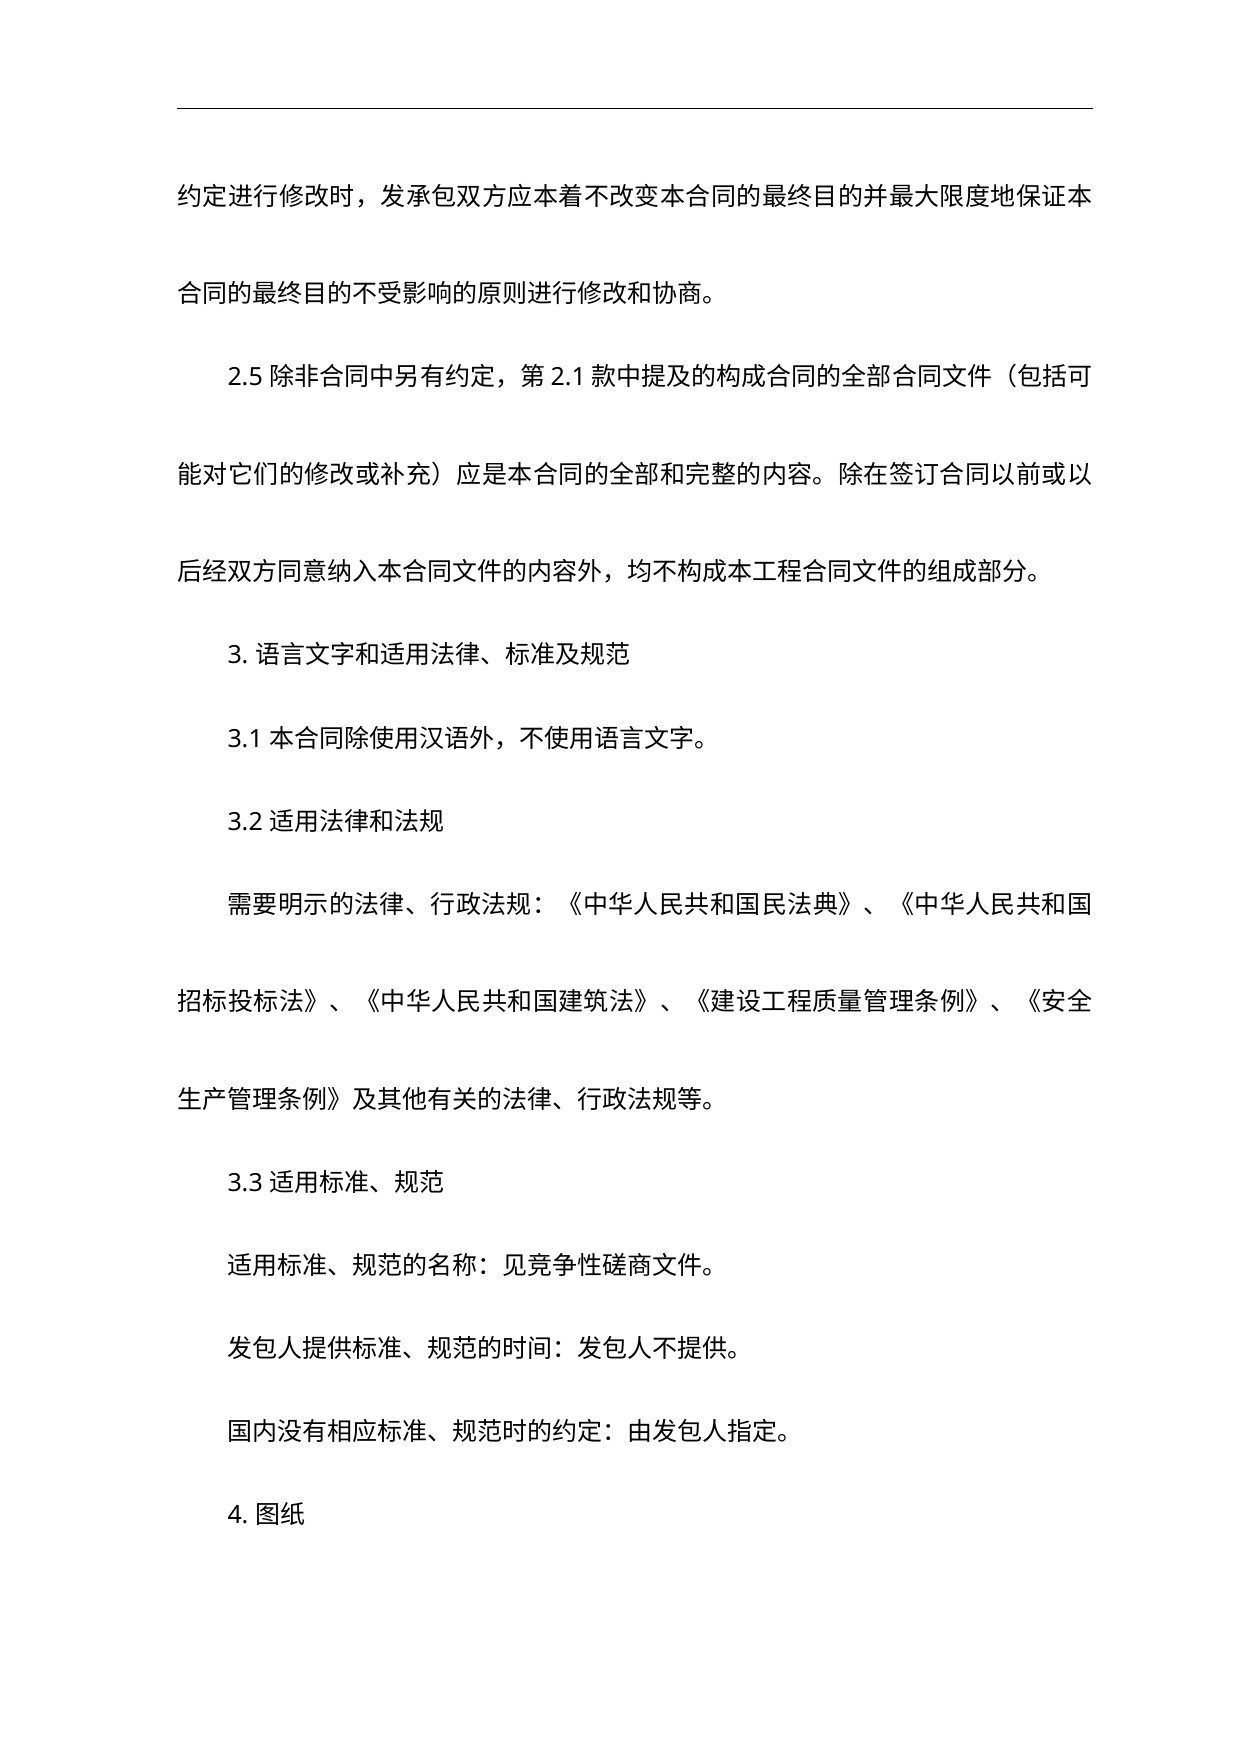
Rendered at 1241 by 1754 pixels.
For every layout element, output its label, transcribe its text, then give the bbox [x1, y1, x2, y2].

text 3.1 本合同除使用汉语外，不使用语言文字。 [177, 704, 1093, 769]
text 3.2 适用法律和法规 [177, 787, 1093, 852]
text 国内没有相应标准、规范时的约定：由发包人指定。 [177, 1397, 1093, 1462]
text 2.5 除非合同中另有约定，第2.1款中提及的构成合同的全部合同文件（包括可能对它们的修改或补充）应是本合同的全部和完整的内容。除在签订合同以前或以后经双方同意纳入本合同文件的内容外，均不构成本工程合同文件的组成部分。 [177, 342, 1093, 602]
text 4. 图纸 [177, 1481, 1093, 1546]
text 3.3 适用标准、规范 [177, 1148, 1093, 1213]
text 需要明示的法律、行政法规：《中华人民共和国民法典》、《中华人民共和国招标投标法》、《中华人民共和国建筑法》、《建设工程质量管理条例》、《安全生产管理条例》及其他有关的法律、行政法规等。 [177, 870, 1093, 1130]
text 3. 语言文字和适用法律、标准及规范 [177, 621, 1093, 686]
text 发包人提供标准、规范的时间：发包人不提供。 [177, 1314, 1093, 1379]
text 适用标准、规范的名称：见竞争性磋商文件。 [177, 1231, 1093, 1296]
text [177, 162, 1093, 324]
